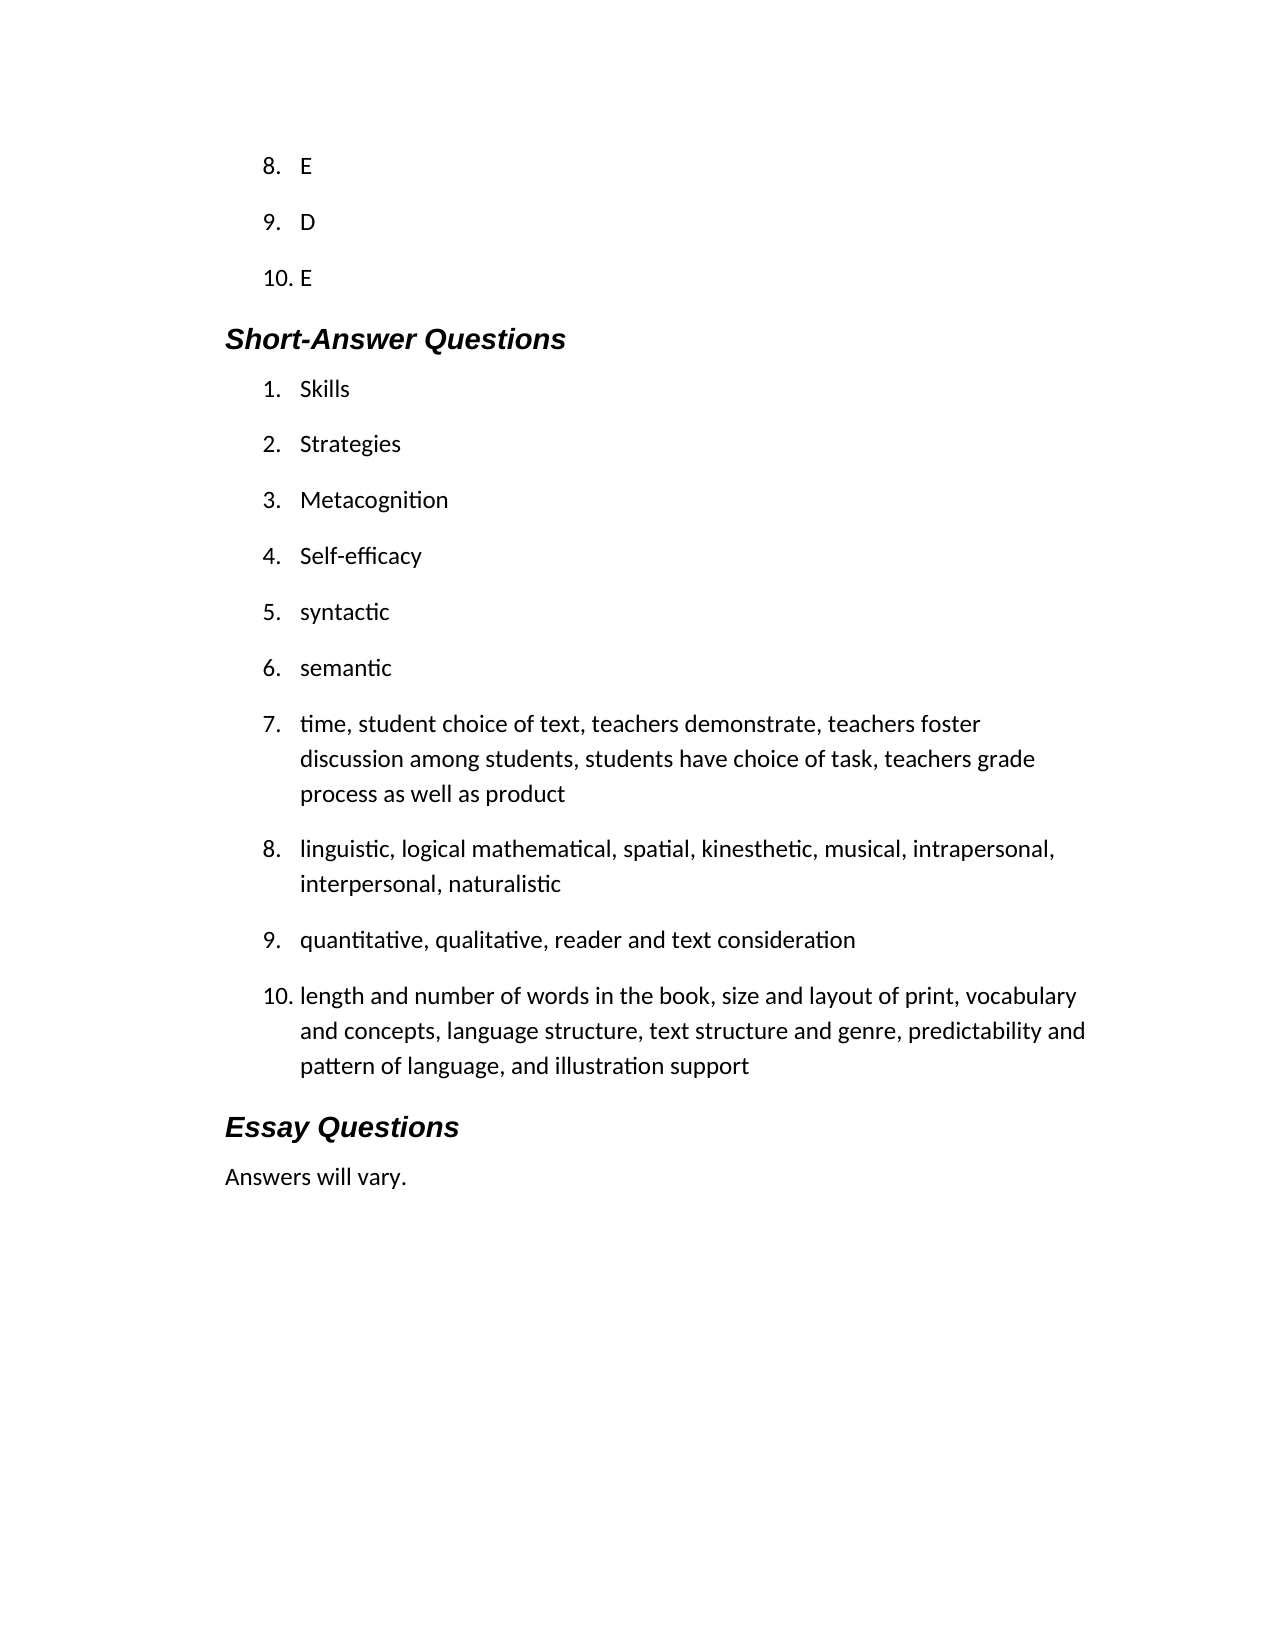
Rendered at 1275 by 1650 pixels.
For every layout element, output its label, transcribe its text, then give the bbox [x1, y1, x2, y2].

list E [262, 150, 1087, 181]
subtitle Short-Answer Questions [225, 322, 1087, 355]
title time, student choice of text, teachers demonstrate, teachers foster discussion among students, students have choice of task, teachers grade process as well as product [262, 708, 1087, 808]
list E [262, 262, 1087, 292]
title semantic [262, 652, 1087, 682]
title Metacognition [262, 484, 1087, 515]
title Self-efficacy [262, 540, 1087, 571]
list D [262, 206, 1087, 236]
title linguistic, logical mathematical, spatial, kinesthetic, musical, intrapersonal, interpersonal, naturalistic [262, 833, 1087, 899]
text Answers will vary. [225, 1161, 1087, 1192]
title Skills [262, 373, 1087, 403]
list length and number of words in the book, size and layout of print, vocabulary and concepts, language structure, text structure and genre, predictability and pattern of language, and illustration support [262, 980, 1087, 1081]
subtitle Essay Questions [225, 1110, 1087, 1144]
title syntactic [262, 596, 1087, 627]
title Strategies [262, 428, 1087, 459]
list quantitative, qualitative, reader and text consideration [262, 924, 1087, 955]
